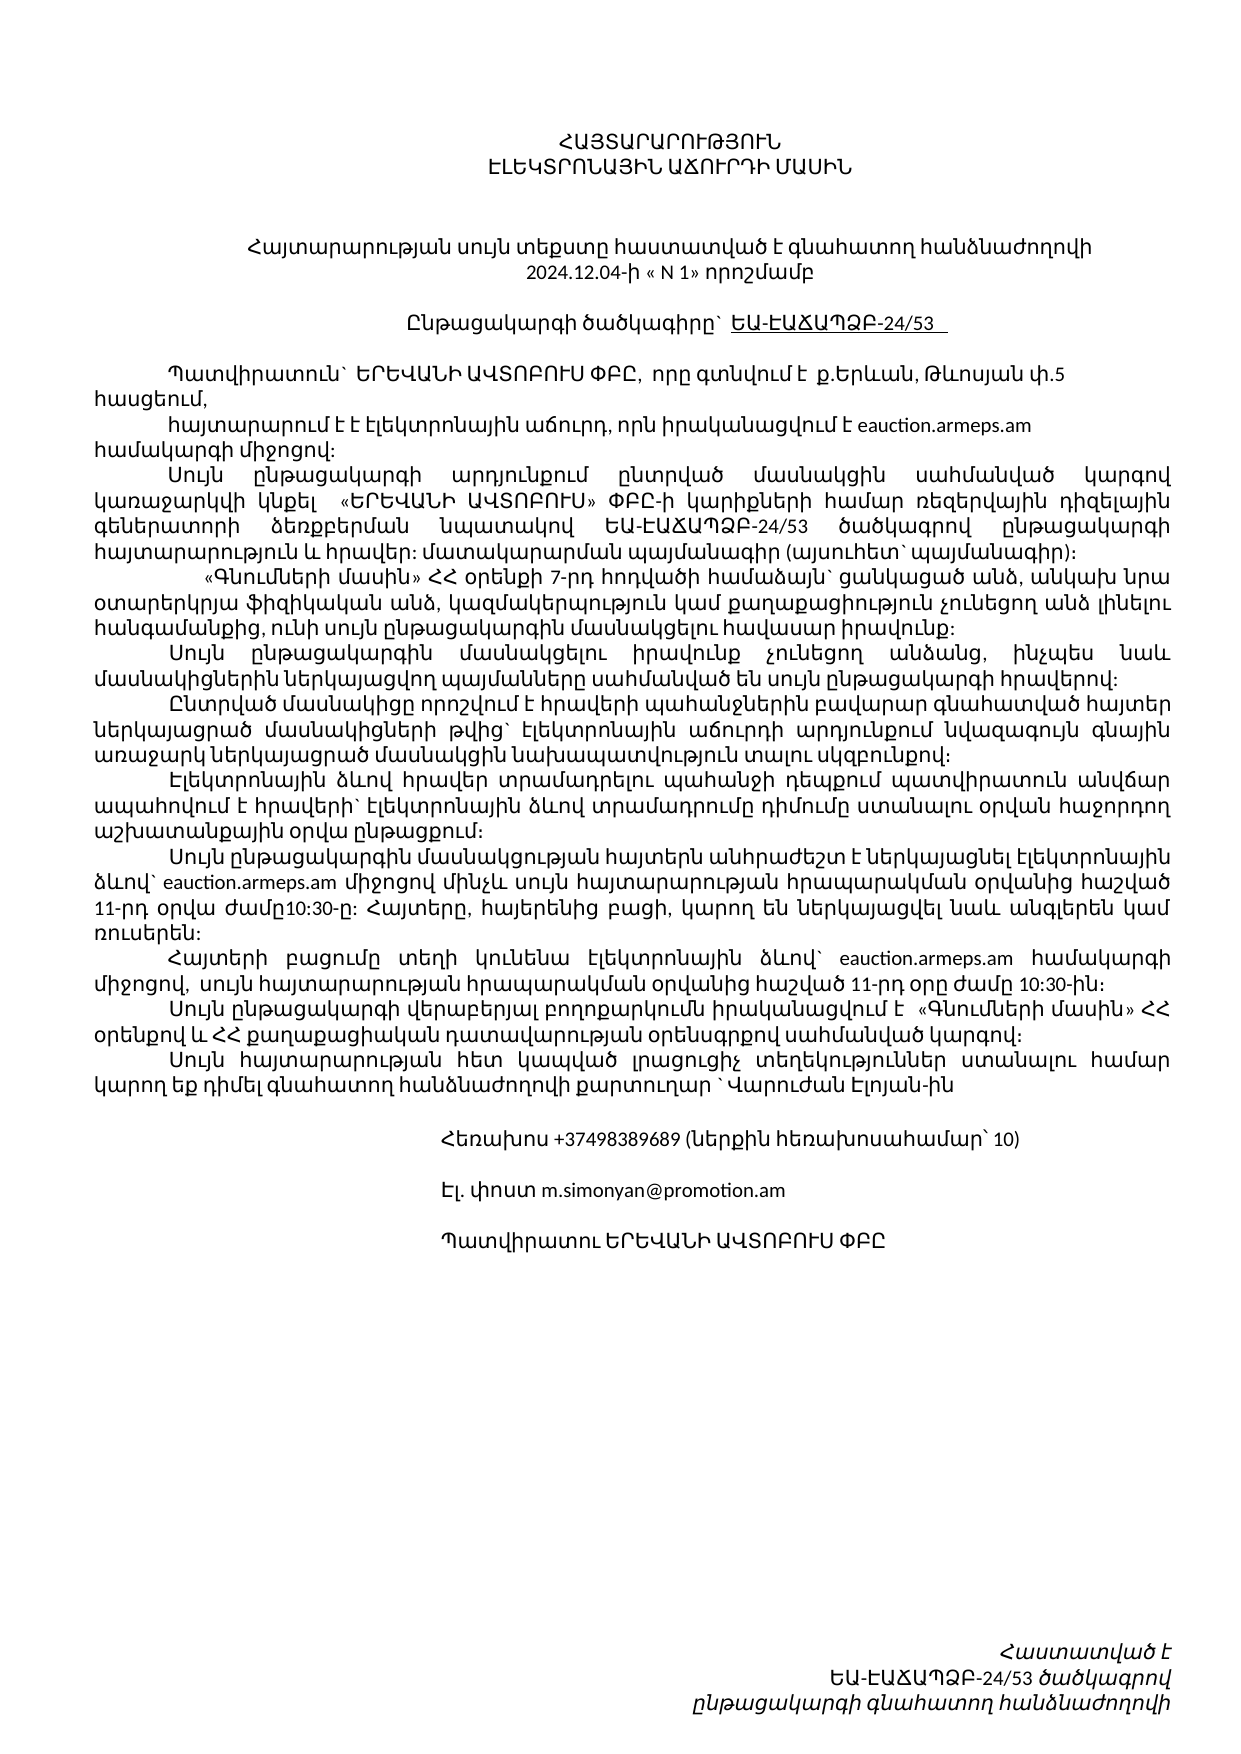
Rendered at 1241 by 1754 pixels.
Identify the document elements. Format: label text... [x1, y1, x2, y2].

text Հայտերի բացումը տեղի կունենա էլեկտրոնային ձևով` eauction.armeps.am համակարգի միջոցով, սույն հայտարարության հրապարակման օրվանից հաշված 11-րդ օրը ժամը 10:30-ին։ [94, 946, 1171, 996]
text Հեռախոս +37498389689 (ներքին հեռախոսահամար՝ 10) [94, 1126, 1171, 1152]
text Սույն ընթացակարգին մասնակցելու իրավունք չունեցող անձանց, ինչպես նաև մասնակիցներին ներկայացվող պայմանները սահմանված են սույն ընթացակարգի հրավերով: [94, 641, 1171, 691]
text Պատվիրատուն` ԵՐԵՎԱՆԻ ԱՎՏՈԲՈՒՍ ՓԲԸ, որը գտնվում է ք.Երևան, Թևոսյան փ.5 հասցեում, [94, 361, 1171, 412]
text Էլեկտրոնային ձևով հրավեր տրամադրելու պահանջի դեպքում պատվիրատուն անվճար ապահովում է հրավերի` էլեկտրոնային ձևով տրամադրումը դիմումը ստանալու օրվան հաջորդող աշխատանքային օրվա ընթացքում։ [94, 768, 1171, 844]
text ԷԼԵԿՏՐՈՆԱՅԻՆ ԱՃՈՒՐԴԻ ՄԱՍԻՆ [94, 154, 1171, 180]
text «Գնումների մասին» ՀՀ օրենքի 7-րդ հոդվածի համաձայն` ցանկացած անձ, անկախ նրա օտարերկրյա ֆիզիկական անձ, կազմակերպություն կամ քաղաքացիություն չունեցող անձ լինելու հանգամանքից, ունի սույն ընթացակարգին մասնակցելու հավասար իրավունք: [94, 564, 1171, 641]
text Էլ. փոստ m.simonyan@promotion.am [94, 1177, 1171, 1203]
text Ընթացակարգի ծածկագիրը` ԵԱ-ԷԱՃԱՊՁԲ-24/53 [94, 310, 1171, 336]
text ՀԱՅՏԱՐԱՐՈՒԹՅՈՒՆ [94, 129, 1171, 154]
text Պատվիրատու ԵՐԵՎԱՆԻ ԱՎՏՈԲՈՒՍ ՓԲԸ [94, 1228, 1171, 1253]
text հայտարարում է է էլեկտրոնային աճուրդ, որն իրականացվում է eauction.armeps.am համակարգի միջոցով: [94, 412, 1171, 463]
text Հայտարարության սույն տեքստը հաստատված է գնահատող հանձնաժողովի [94, 234, 1171, 259]
text Սույն ընթացակարգի արդյունքում ընտրված մասնակցին սահմանված կարգով կառաջարկվի կնքել «ԵՐԵՎԱՆԻ ԱՎՏՈԲՈՒՍ» ՓԲԸ-ի կարիքների համար ռեզերվային դիզելային գեներատորի ձեռքբերման նպատակով ԵԱ-ԷԱՃԱՊՁԲ-24/53 ծածկագրով ընթացակարգի հայտարարություն և հրավեր: մատակարարման պայմանագիր (այսուհետ` պայմանագիր)։ [94, 463, 1171, 564]
text ընթացակարգի գնահատող հանձնաժողովի [94, 1690, 1171, 1716]
text Հաստատված է [94, 1639, 1171, 1665]
text Ընտրված մասնակիցը որոշվում է հրավերի պահանջներին բավարար գնահատված հայտեր ներկայացրած մասնակիցների թվից` էլեկտրոնային աճուրդի արդյունքում նվազագույն գնային առաջարկ ներկայացրած մասնակցին նախապատվություն տալու սկզբունքով։ [94, 691, 1171, 768]
text Սույն ընթացակարգի վերաբերյալ բողոքարկումն իրականացվում է «Գնումների մասին» ՀՀ օրենքով և ՀՀ քաղաքացիական դատավարության օրենսգրքով սահմանված կարգով։ [94, 996, 1171, 1047]
text Սույն հայտարարության հետ կապված լրացուցիչ տեղեկություններ ստանալու համար կարող եք դիմել գնահատող հանձնաժողովի քարտուղար ` Վարուժան Էլոյան-ին [94, 1047, 1171, 1098]
text Սույն ընթացակարգին մասնակցության հայտերն անհրաժեշտ է ներկայացնել էլեկտրոնային ձևով` eauction.armeps.am միջոցով մինչև սույն հայտարարության հրապարակման օրվանից հաշված 11-րդ օրվա ժամը10:30-ը: Հայտերը, հայերենից բացի, կարող են ներկայացվել նաև անգլերեն կամ ռուսերեն: [94, 844, 1171, 946]
text ԵԱ-ԷԱՃԱՊՁԲ-24/53 ծածկագրով [94, 1665, 1171, 1690]
text 2024.12.04 -ի « N 1» որոշմամբ [94, 259, 1171, 285]
